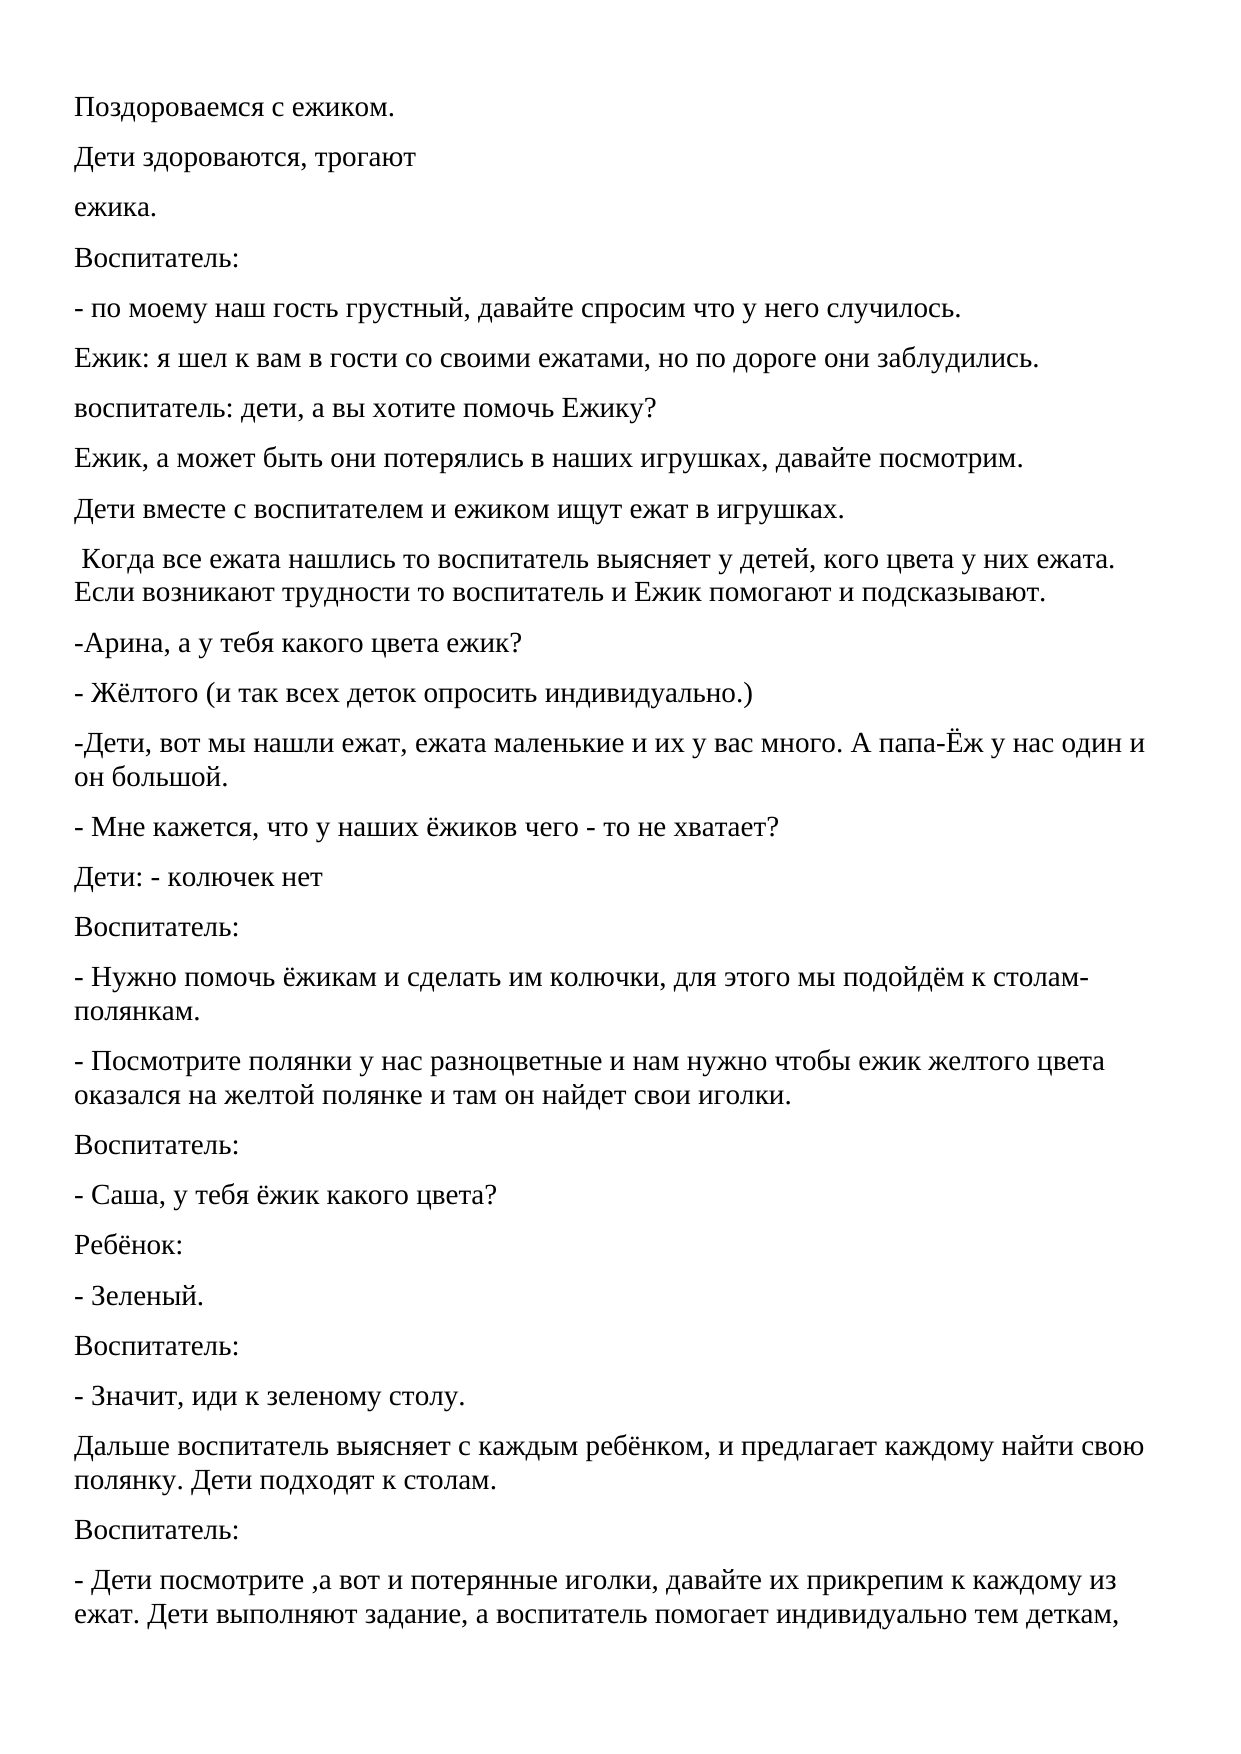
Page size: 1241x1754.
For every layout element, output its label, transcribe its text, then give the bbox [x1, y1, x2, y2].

text Ребёнок: [74, 1227, 1152, 1261]
text Дети здороваются, трогают [74, 139, 1152, 173]
text - Нужно помочь ёжикам и сделать им колючки, для этого мы подойдём к столам-полянкам. [74, 959, 1152, 1027]
text Ежик: я шел к вам в гости со своими ежатами, но по дороге они заблудились. [74, 340, 1152, 374]
text - Саша, у тебя ёжик какого цвета? [74, 1177, 1152, 1211]
text Дети: - колючек нет [74, 859, 1152, 893]
text - Посмотрите полянки у нас разноцветные и нам нужно чтобы ежик желтого цвета оказался на желтой полянке и там он найдет свои иголки. [74, 1043, 1152, 1110]
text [74, 1562, 1152, 1629]
text Ежик, а может быть они потерялись в наших игрушках, давайте посмотрим. [74, 441, 1152, 474]
text Воспитатель: [74, 240, 1152, 273]
text Воспитатель: [74, 1512, 1152, 1546]
text - Жёлтого (и так всех деток опросить индивидуально.) [74, 675, 1152, 708]
text - Зеленый. [74, 1278, 1152, 1311]
text -Дети, вот мы нашли ежат, ежата маленькие и их у вас много. А папа-Ёж у нас один и он большой. [74, 725, 1152, 792]
text ежика. [74, 189, 1152, 223]
text Воспитатель: [74, 1328, 1152, 1361]
text воспитатель: дети, а вы хотите помочь Ежику? [74, 390, 1152, 424]
text Поздороваемся с ежиком. [74, 89, 1152, 123]
text Воспитатель: [74, 1127, 1152, 1161]
text - Мне кажется, что у наших ёжиков чего - то не хватает? [74, 809, 1152, 842]
text Дети вместе с воспитателем и ежиком ищут ежат в игрушках. [74, 491, 1152, 524]
text - по моему наш гость грустный, давайте спросим что у него случилось. [74, 290, 1152, 323]
text -Арина, а у тебя какого цвета ежик? [74, 625, 1152, 658]
text Когда все ежата нашлись то воспитатель выясняет у детей, кого цвета у них ежата. Если возникают трудности то воспитатель и Ежик помогают и подсказывают. [74, 541, 1152, 608]
text Воспитатель: [74, 909, 1152, 943]
text - Значит, иди к зеленому столу. [74, 1378, 1152, 1412]
text Дальше воспитатель выясняет с каждым ребёнком, и предлагает каждому найти свою полянку. Дети подходят к столам. [74, 1428, 1152, 1495]
